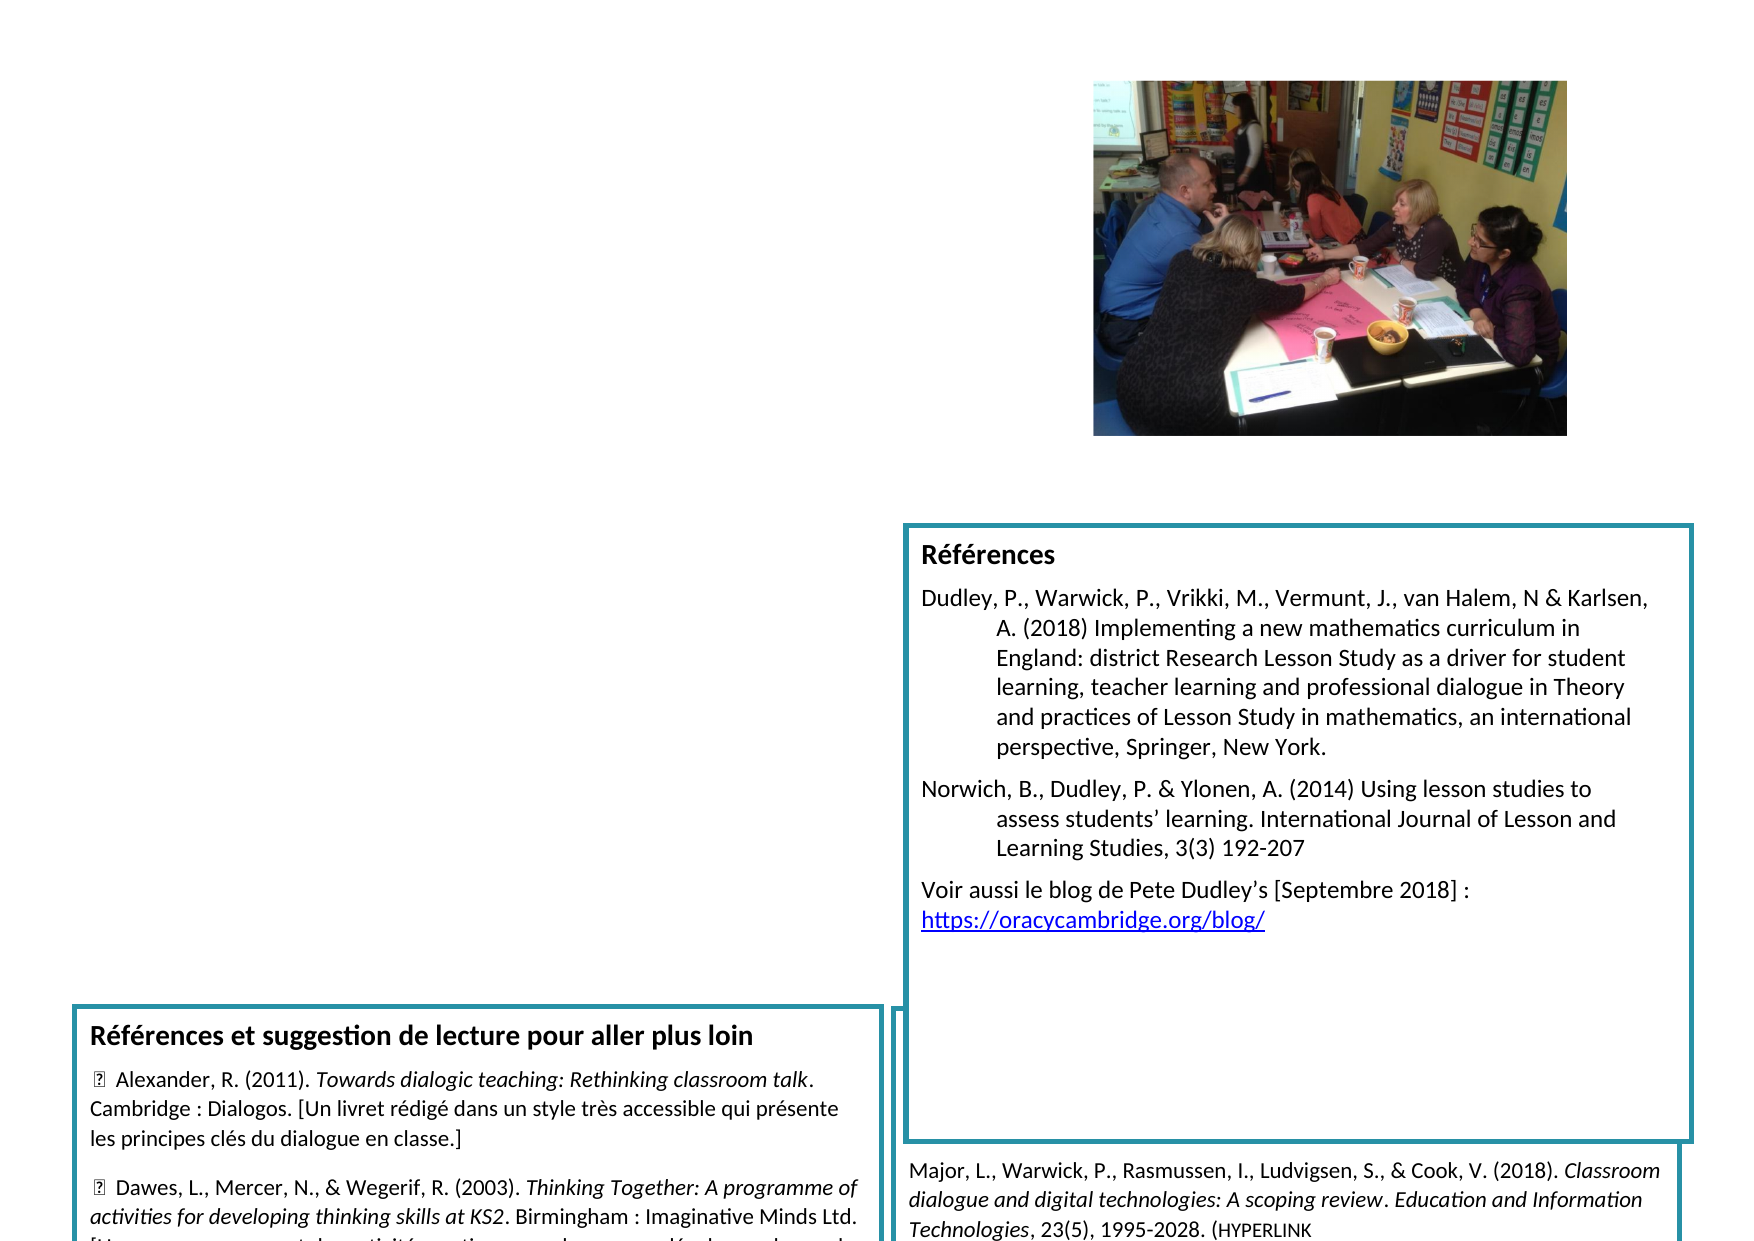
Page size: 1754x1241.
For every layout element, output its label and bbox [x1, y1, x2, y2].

picture [1094, 81, 1567, 435]
